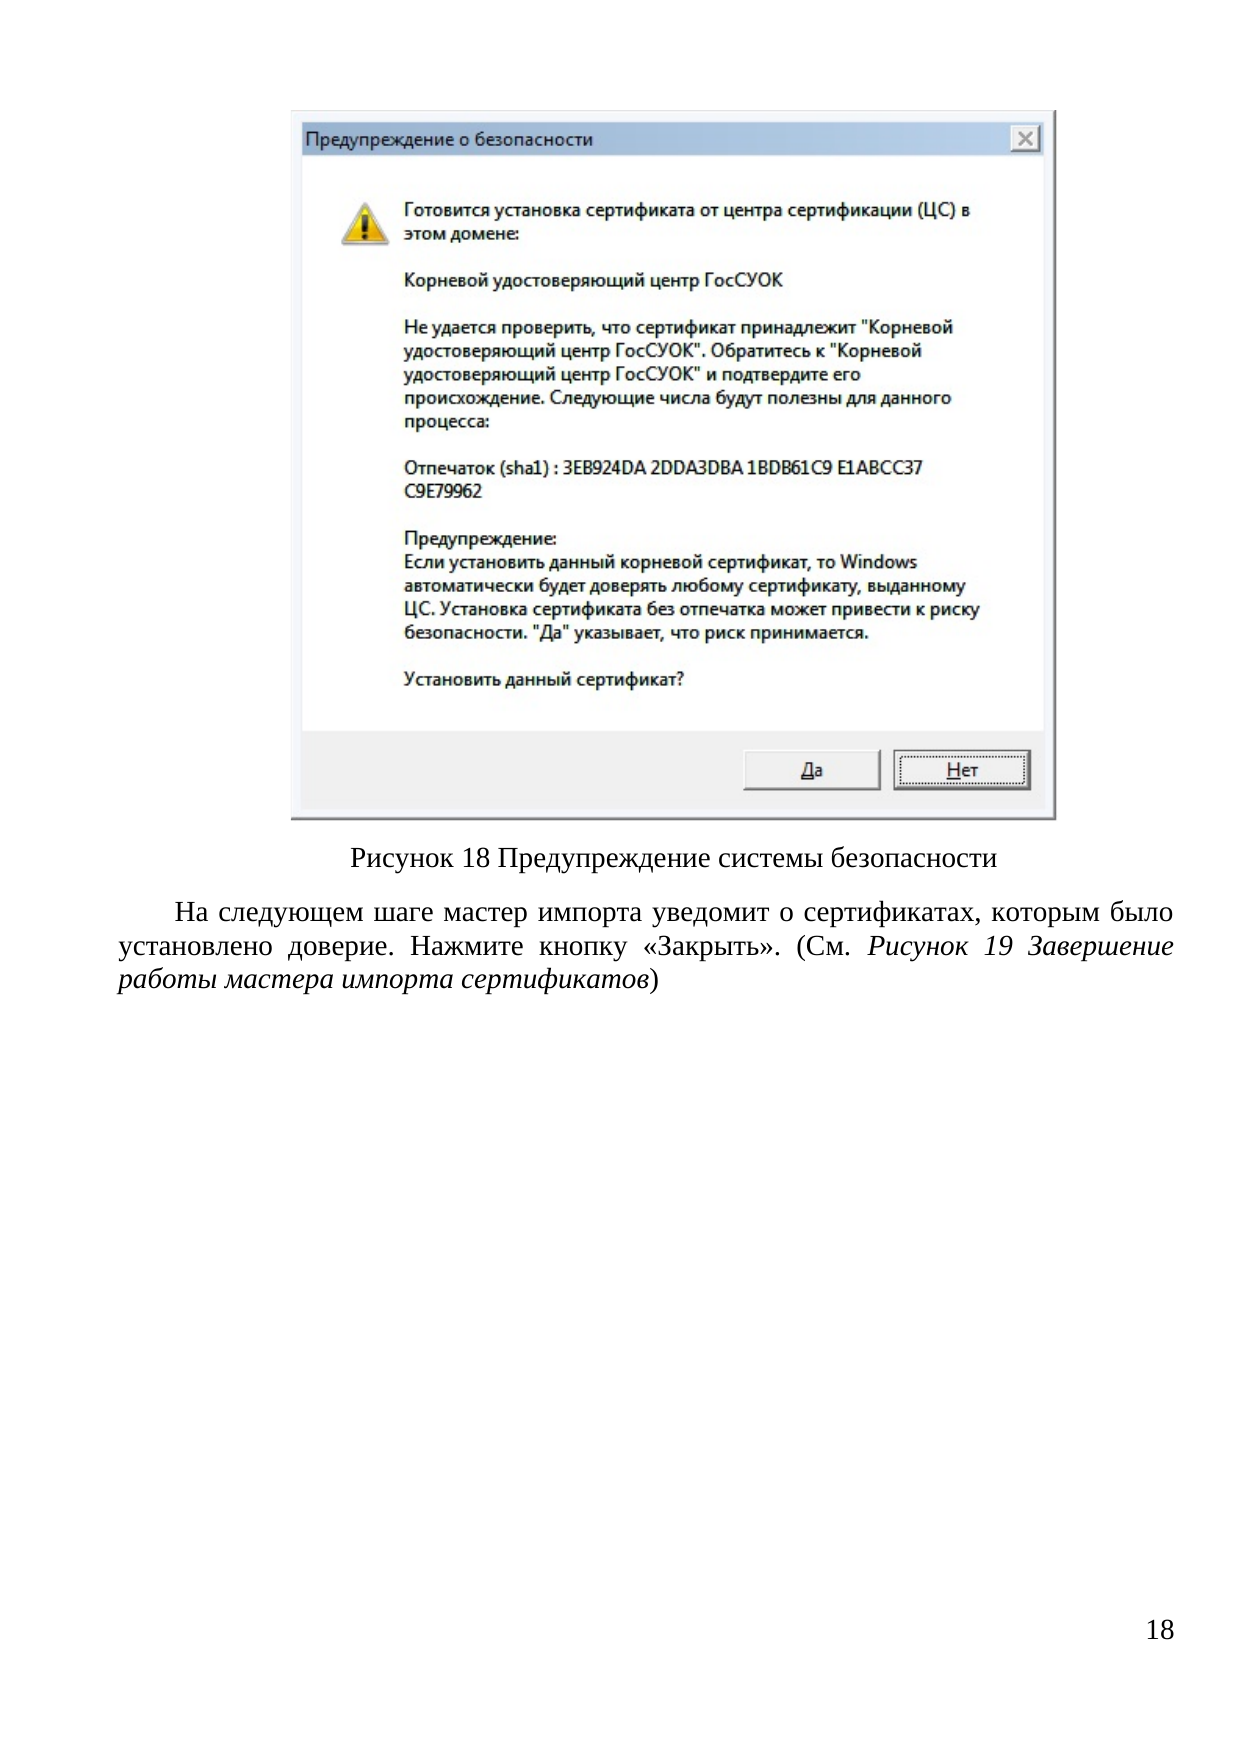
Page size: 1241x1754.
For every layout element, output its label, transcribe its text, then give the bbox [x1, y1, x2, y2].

text Рисунок 18 Предупреждение системы безопасности [118, 840, 1174, 873]
picture [290, 110, 1058, 822]
text На следующем шаге мастер импорта уведомит о сертификатах, которым было установлено доверие. Нажмите кнопку «Закрыть». (См. Рисунок 19 Завершение работы мастера импорта сертификатов) [118, 894, 1174, 995]
